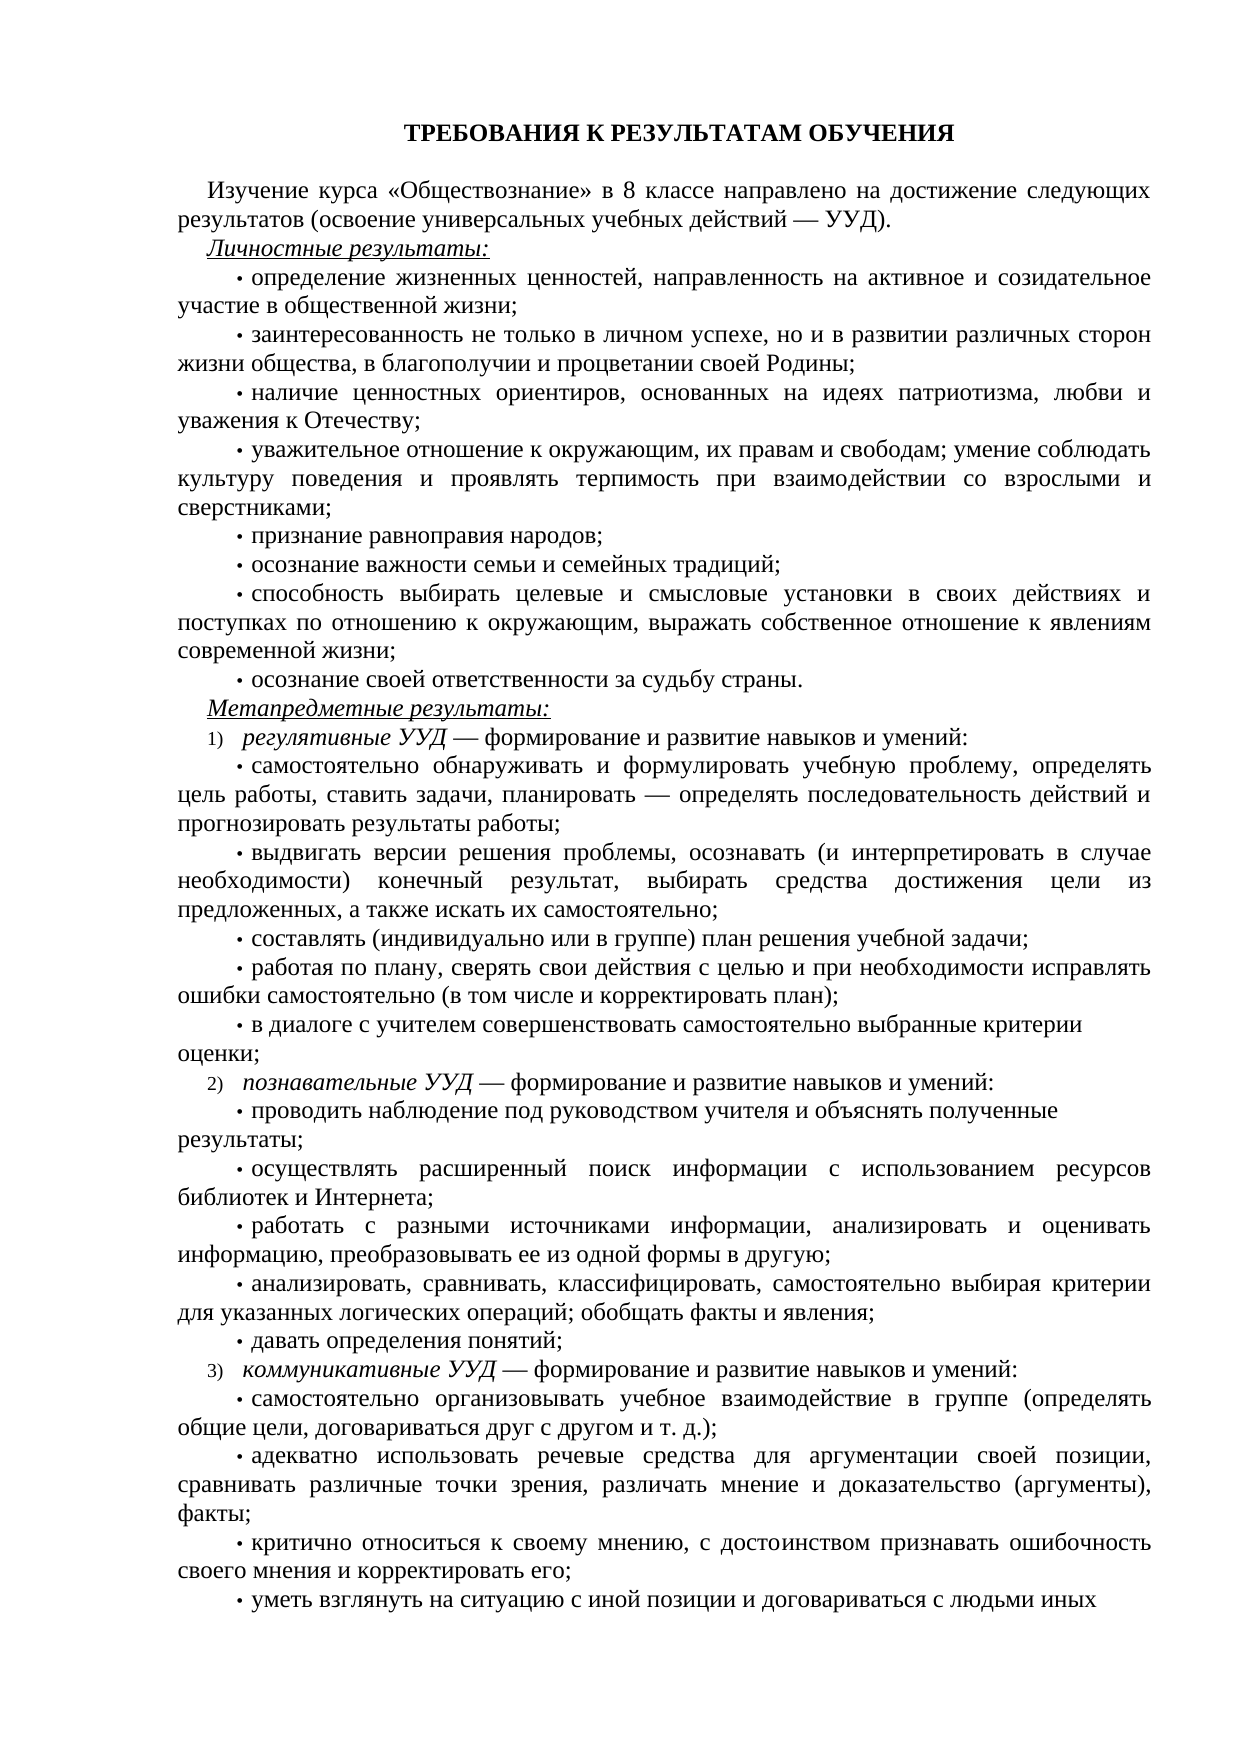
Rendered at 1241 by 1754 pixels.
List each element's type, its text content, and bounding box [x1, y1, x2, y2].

list критично относиться к своему мнению, с достоинством признавать ошибочность своего мнения и корректировать его; [177, 1527, 1152, 1584]
list осознание своей ответственности за судьбу страны. [177, 664, 1152, 693]
list давать определения понятий; [177, 1326, 1152, 1354]
list анализировать, сравнивать, классифицировать, самостоятельно выбирая критерии для указанных логических операций; обобщать факты и явления; [177, 1268, 1152, 1326]
list работать с разными источниками информации, анализировать и оценивать информацию, преобразовывать ее из одной формы в другую; [177, 1211, 1152, 1268]
list проводить наблюдение под руководством учителя и объяснять полученные результаты; [177, 1096, 1152, 1153]
list определение жизненных ценностей, направленность на активное и созидательное участие в общественной жизни; [177, 262, 1152, 319]
list способность выбирать целевые и смысловые установки в своих действиях и поступках по отношению к окружающим, выражать собственное отношение к явлениям современной жизни; [177, 578, 1152, 664]
text ТРЕБОВАНИЯ К РЕЗУЛЬТАТАМ ОБУЧЕНИЯ [177, 118, 1152, 147]
list уважительное отношение к окружающим, их правам и свободам; умение соблюдать культуру поведения и проявлять терпимость при взаимодействии со взрослыми и сверстниками; [177, 434, 1152, 521]
list наличие ценностных ориентиров, основанных на идеях патриотизма, любви и уважения к Отечеству; [177, 377, 1152, 434]
list осуществлять расширенный поиск информации с использованием ресурсов библиотек и Интернета; [177, 1153, 1152, 1211]
list адекватно использовать речевые средства для аргументации своей позиции, сравнивать различные точки зрения, различать мнение и доказательство (аргументы), факты; [177, 1441, 1152, 1527]
list работая по плану, сверять свои действия с целью и при необходимости исправлять ошибки самостоятельно (в том числе и корректировать план); [177, 952, 1152, 1009]
list коммуникативные УУД — формирование и развитие навыков и умений: [496, 1354, 1152, 1383]
list регулятивные УУД — формирование и развитие навыков и умений: [447, 722, 1152, 751]
list заинтересованность не только в личном успехе, но и в развитии различных сторон жизни общества, в благополучии и процветании своей Родины; [177, 319, 1152, 377]
list познавательные УУД — формирование и развитие навыков и умений: [473, 1067, 1152, 1096]
list самостоятельно организовывать учебное взаимодействие в группе (определять общие цели, договариваться друг с другом и т. д.); [177, 1383, 1152, 1441]
list в диалоге с учителем совершенствовать самостоятельно выбранные критерии оценки; [177, 1009, 1152, 1067]
list выдвигать версии решения проблемы, осознавать (и интерпретировать в случае необходимости) конечный результат, выбирать средства достижения цели из предложенных, а также искать их самостоятельно; [177, 837, 1152, 923]
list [177, 1584, 1152, 1613]
list самостоятельно обнаруживать и формулировать учебную проблему, определять цель работы, ставить задачи, планировать — определять последовательность действий и прогнозировать результаты работы; [177, 751, 1152, 837]
list составлять (индивидуально или в группе) план решения учебной задачи; [177, 923, 1152, 952]
text Личностные результаты: [177, 233, 1152, 262]
list осознание важности семьи и семейных традиций; [177, 549, 1152, 578]
text Метапредметные результаты: [177, 693, 1152, 722]
list признание равноправия народов; [177, 521, 1152, 549]
text Изучение курса «Обществознание» в 8 классе направлено на достижение следующих результатов (освоение универсальных учебных действий — УУД). [177, 176, 1152, 233]
